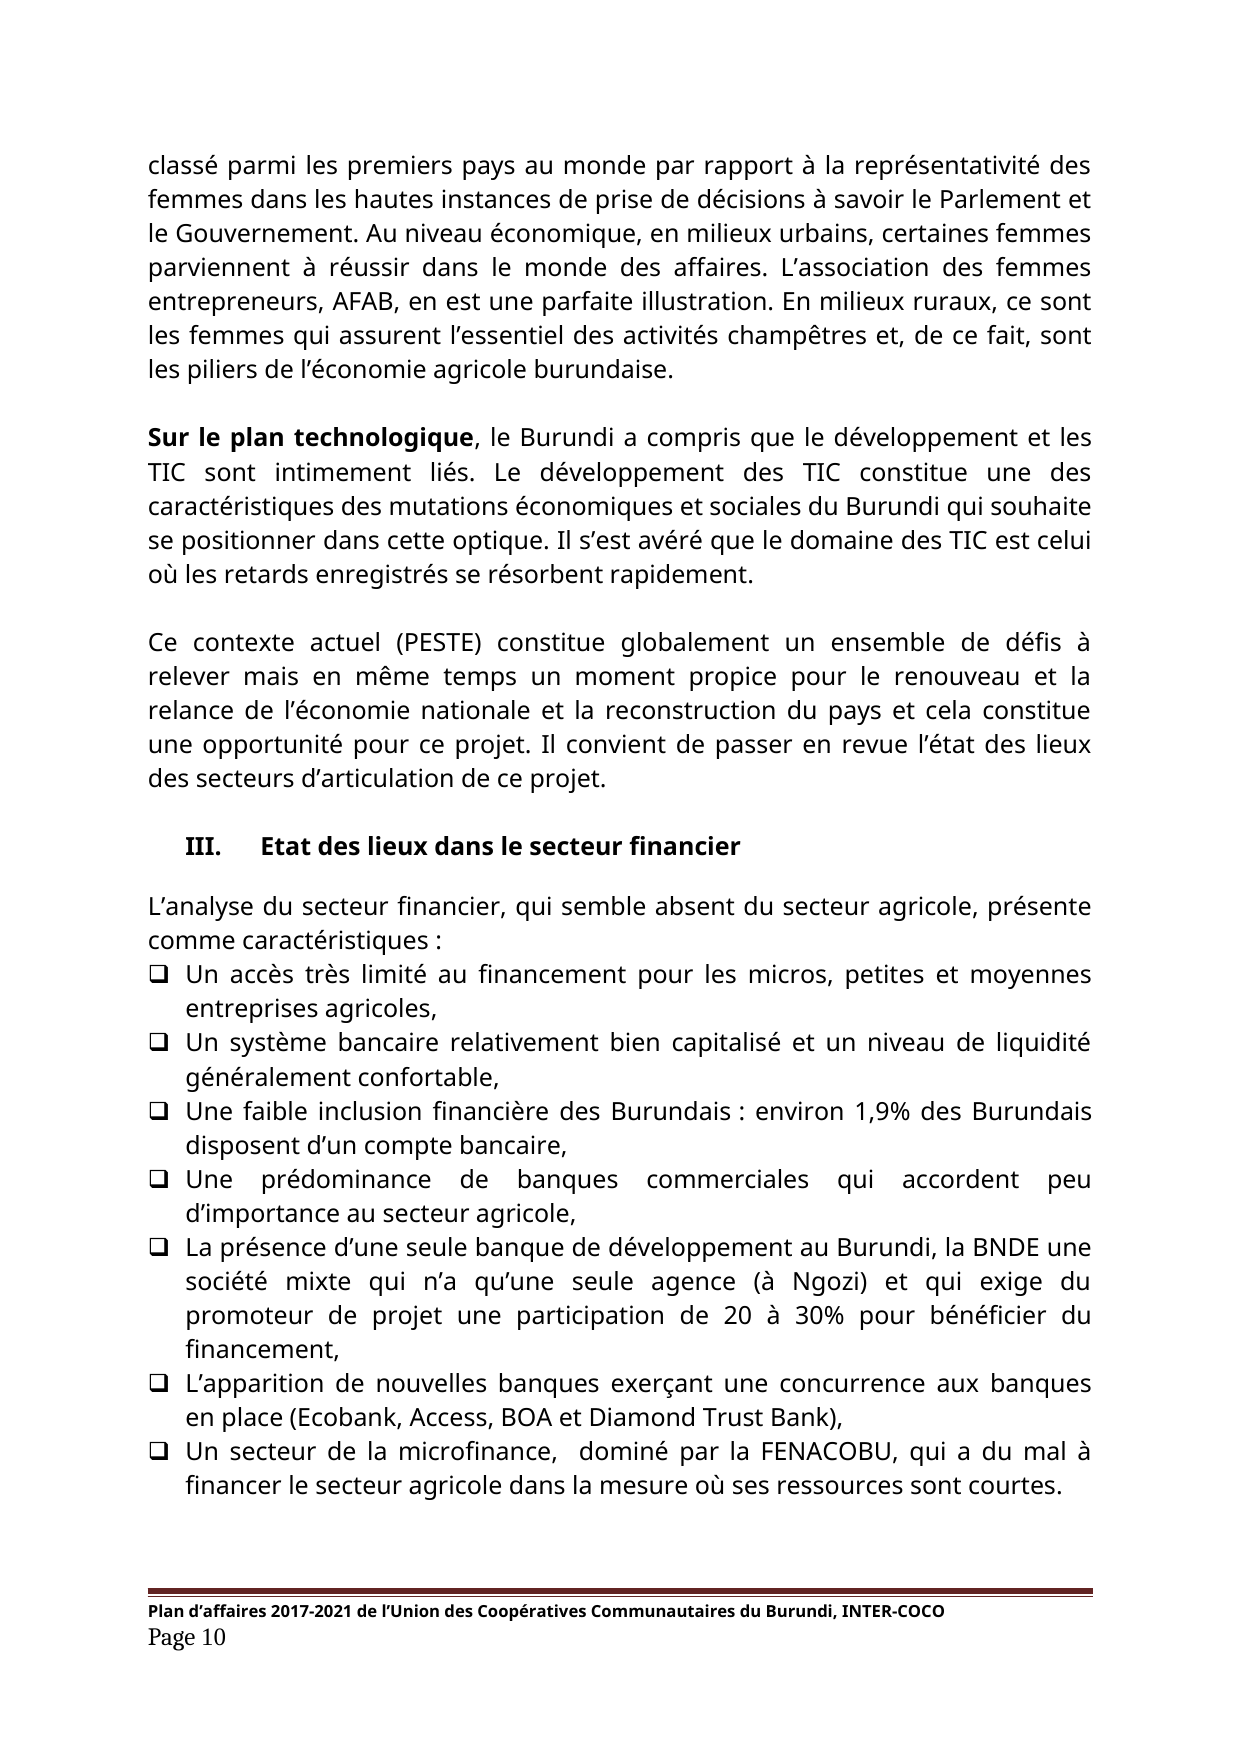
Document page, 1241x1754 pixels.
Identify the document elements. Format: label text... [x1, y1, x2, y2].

text Sur le plan technologique, le Burundi a compris que le développement et les TIC sont intimement liés. Le développement des TIC constitue une des caractéristiques des mutations économiques et sociales du Burundi qui souhaite se positionner dans cette optique. Il s’est avéré que le domaine des TIC est celui où les retards enregistrés se résorbent rapidement. [148, 420, 1093, 590]
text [148, 148, 1093, 386]
text Ce contexte actuel (PESTE) constitue globalement un ensemble de défis à relever mais en même temps un moment propice pour le renouveau et la relance de l’économie nationale et la reconstruction du pays et cela constitue une opportunité pour ce projet. Il convient de passer en revue l’état des lieux des secteurs d’articulation de ce projet. [148, 624, 1093, 795]
list Une prédominance de banques commerciales qui accordent peu d’importance au secteur agricole, [148, 1161, 1093, 1229]
list Un accès très limité au financement pour les micros, petites et moyennes entreprises agricoles, [148, 957, 1093, 1025]
list Un système bancaire relativement bien capitalisé et un niveau de liquidité généralement confortable, [148, 1025, 1093, 1093]
list La présence d’une seule banque de développement au Burundi, la BNDE une société mixte qui n’a qu’une seule agence (à Ngozi) et qui exige du promoteur de projet une participation de 20 à 30% pour bénéficier du financement, [148, 1229, 1093, 1366]
text L’analyse du secteur financier, qui semble absent du secteur agricole, présente comme caractéristiques : [148, 889, 1093, 957]
list Une faible inclusion financière des Burundais : environ 1,9% des Burundais disposent d’un compte bancaire, [148, 1093, 1093, 1161]
list L’apparition de nouvelles banques exerçant une concurrence aux banques en place (Ecobank, Access, BOA et Diamond Trust Bank), [148, 1366, 1093, 1434]
list Un secteur de la microfinance, dominé par la FENACOBU, qui a du mal à financer le secteur agricole dans la mesure où ses ressources sont courtes. [148, 1434, 1093, 1502]
list Etat des lieux dans le secteur financier [185, 829, 1093, 863]
